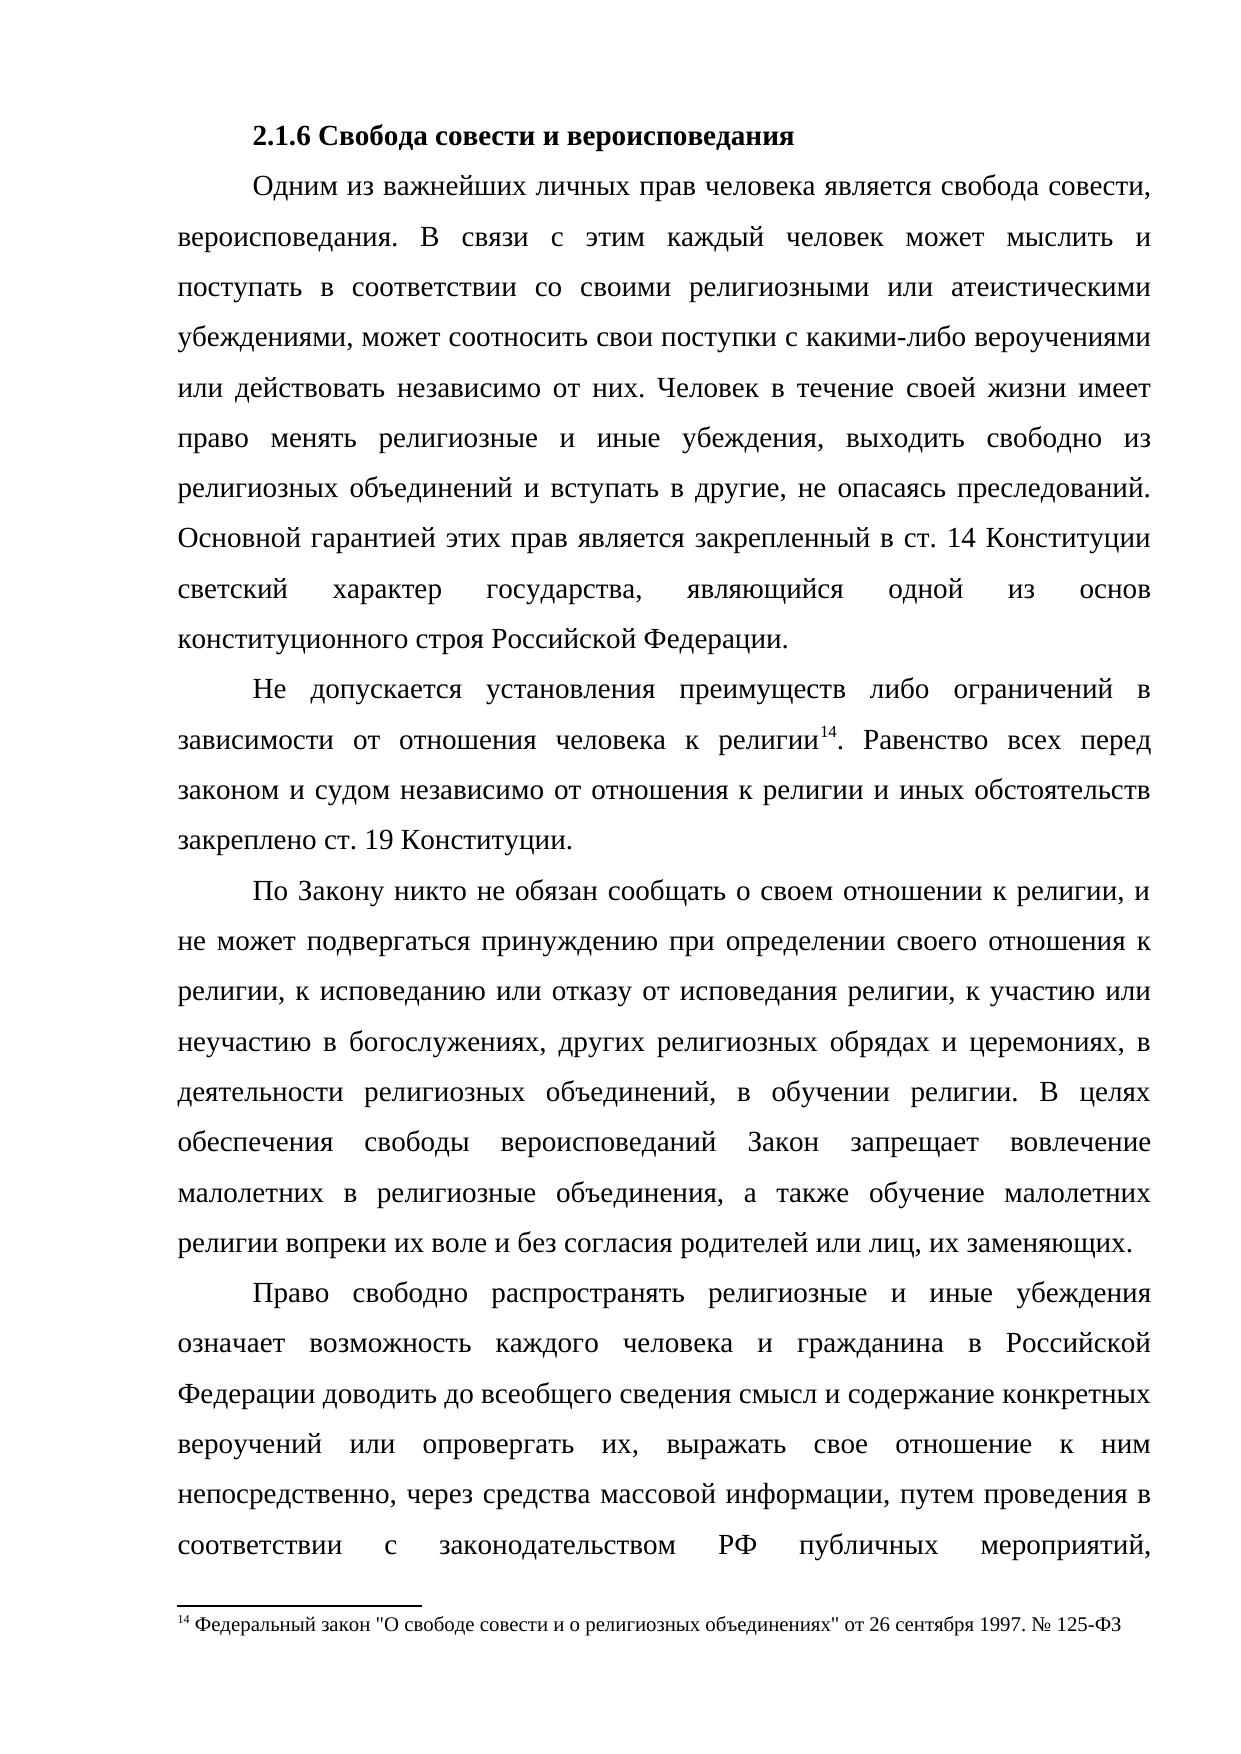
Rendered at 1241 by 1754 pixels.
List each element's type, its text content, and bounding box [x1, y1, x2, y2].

text 2.1.6 Свобода совести и вероисповедания [177, 118, 1152, 152]
text Не допускается установления преимуществ либо ограничений в зависимости от отношения человека к религии. Равенство всех перед законом и судом независимо от отношения к религии и иных обстоятельств закреплено ст. 19 Конституции. [177, 672, 1152, 856]
text По Закону никто не обязан сообщать о своем отношении к религии, и не может подвергаться принуждению при определении своего отношения к религии, к исповеданию или отказу от исповедания религии, к участию или неучастию в богослужениях, других религиозных обрядах и церемониях, в деятельности религиозных объединений, в обучении религии. В целях обеспечения свободы вероисповеданий Закон запрещает вовлечение малолетних в религиозные объединения, а также обучение малолетних религии вопреки их воле и без согласия родителей или лиц, их заменяющих. [177, 873, 1152, 1258]
text Одним из важнейших личных прав человека является свобода совести, вероисповедания. В связи с этим каждый человек может мыслить и поступать в соответствии со своими религиозными или атеистическими убеждениями, может соотносить свои поступки с какими-либо вероучениями или действовать независимо от них. Человек в течение своей жизни имеет право менять религиозные и иные убеждения, выходить свободно из религиозных объединений и вступать в другие, не опасаясь преследований. Основной гарантией этих прав является закрепленный в ст. 14 Конституции светский характер государства, являющийся одной из основ конституционного строя Российской Федерации. [177, 168, 1152, 655]
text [177, 1275, 1152, 1560]
